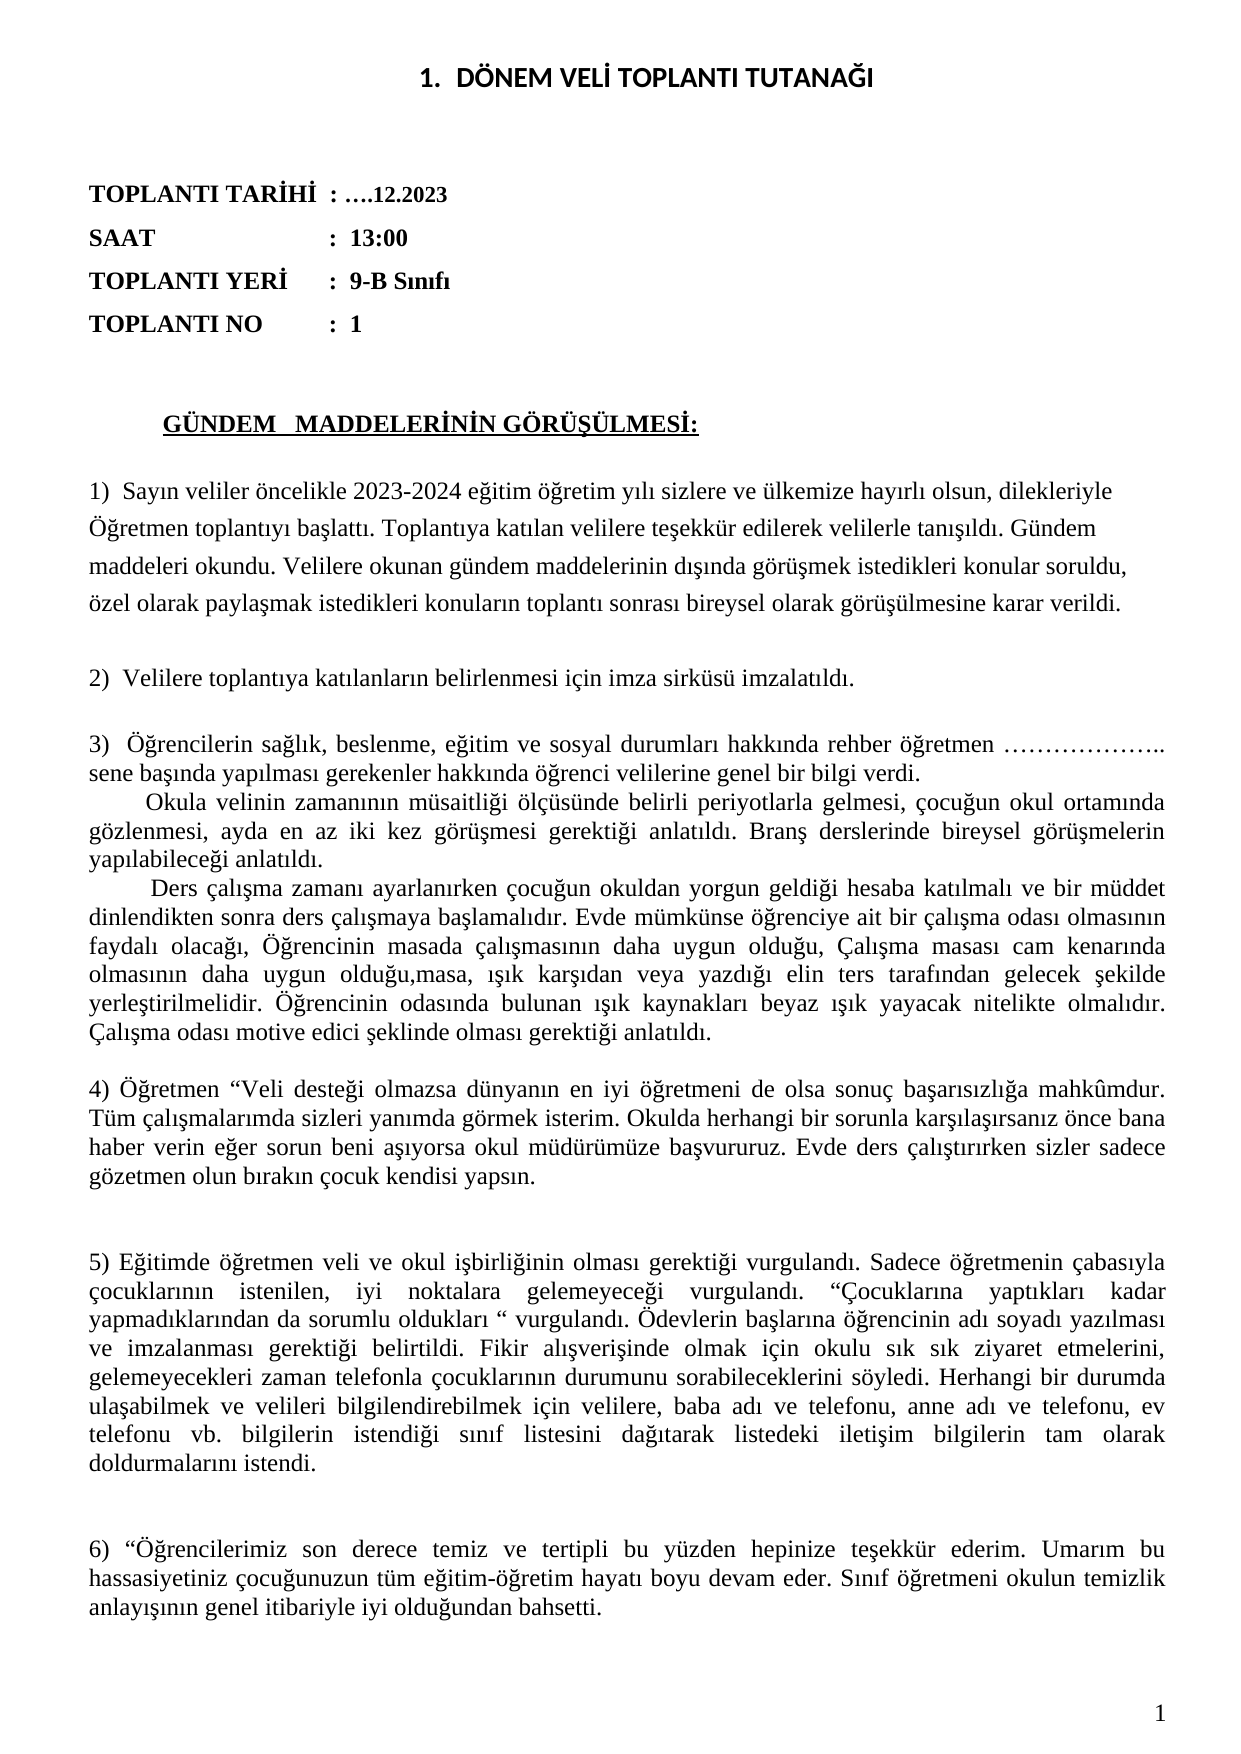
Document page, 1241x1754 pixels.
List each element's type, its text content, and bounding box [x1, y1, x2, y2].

text 6) “Öğrencilerimiz son derece temiz ve tertipli bu yüzden hepinize teşekkür ederim. Umarım bu hassasiyetiniz çocuğunuzun tüm eğitim-öğretim hayatı boyu devam eder. Sınıf öğretmeni okulun temizlik anlayışının genel itibariyle iyi olduğundan bahsetti. [89, 1534, 1167, 1621]
text TOPLANTI NO : 1 [89, 309, 1167, 338]
text Ders çalışma zamanı ayarlanırken çocuğun okuldan yorgun geldiği hesaba katılmalı ve bir müddet dinlendikten sonra ders çalışmaya başlamalıdır. Evde mümkünse öğrenciye ait bir çalışma odası olmasının faydalı olacağı, Öğrencinin masada çalışmasının daha uygun olduğu, Çalışma masası cam kenarında olmasının daha uygun olduğu,masa, ışık karşıdan veya yazdığı elin ters tarafından gelecek şekilde yerleştirilmelidir. Öğrencinin odasında bulunan ışık kaynakları beyaz ışık yayacak nitelikte olmalıdır. Çalışma odası motive edici şeklinde olması gerektiği anlatıldı. [89, 873, 1167, 1046]
text 3) Öğrencilerin sağlık, beslenme, eğitim ve sosyal durumları hakkında rehber öğretmen ……………….. sene başında yapılması gerekenler hakkında öğrenci velilerine genel bir bilgi verdi. [89, 729, 1167, 787]
text 1) Sayın veliler öncelikle 2023-2024 eğitim öğretim yılı sizlere ve ülkemize hayırlı olsun, dilekleriyle Öğretmen toplantıyı başlattı. Toplantıya katılan velilere teşekkür edilerek velilerle tanışıldı. Gündem maddeleri okundu. Velilere okunan gündem maddelerinin dışında görüşmek istedikleri konular soruldu, özel olarak paylaşmak istedikleri konuların toplantı sonrası bireysel olarak görüşülmesine karar verildi. [89, 467, 1167, 617]
text GÜNDEM MADDELERİNİN GÖRÜŞÜLMESİ: [89, 409, 1167, 438]
text 4) Öğretmen “Veli desteği olmazsa dünyanın en iyi öğretmeni de olsa sonuç başarısızlığa mahkûmdur. Tüm çalışmalarımda sizleri yanımda görmek isterim. Okulda herhangi bir sorunla karşılaşırsanız önce bana haber verin eğer sorun beni aşıyorsa okul müdürümüze başvururuz. Evde ders çalıştırırken sizler sadece gözetmen olun bırakın çocuk kendisi yapsın. [89, 1074, 1167, 1189]
text TOPLANTI TARİHİ : ….12.2023 [89, 179, 1167, 208]
list DÖNEM VELİ TOPLANTI TUTANAĞI [126, 59, 1167, 95]
text TOPLANTI YERİ : 9-B Sınıfı [89, 266, 1167, 294]
text 5) Eğitimde öğretmen veli ve okul işbirliğinin olması gerektiği vurgulandı. Sadece öğretmenin çabasıyla çocuklarının istenilen, iyi noktalara gelemeyeceği vurgulandı. “Çocuklarına yaptıkları kadar yapmadıklarından da sorumlu oldukları “ vurgulandı. Ödevlerin başlarına öğrencinin adı soyadı yazılması ve imzalanması gerektiği belirtildi. Fikir alışverişinde olmak için okulu sık sık ziyaret etmelerini, gelemeyecekleri zaman telefonla çocuklarının durumunu sorabileceklerini söyledi. Herhangi bir durumda ulaşabilmek ve velileri bilgilendirebilmek için velilere, baba adı ve telefonu, anne adı ve telefonu, ev telefonu vb. bilgilerin istendiği sınıf listesini dağıtarak listedeki iletişim bilgilerin tam olarak doldurmalarını istendi. [89, 1247, 1167, 1477]
text SAAT : 13:00 [89, 223, 1167, 251]
text 2) Velilere toplantıya katılanların belirlenmesi için imza sirküsü imzalatıldı. [89, 654, 1167, 692]
text Okula velinin zamanının müsaitliği ölçüsünde belirli periyotlarla gelmesi, çocuğun okul ortamında gözlenmesi, ayda en az iki kez görüşmesi gerektiği anlatıldı. Branş derslerinde bireysel görüşmelerin yapılabileceği anlatıldı. [89, 787, 1167, 873]
